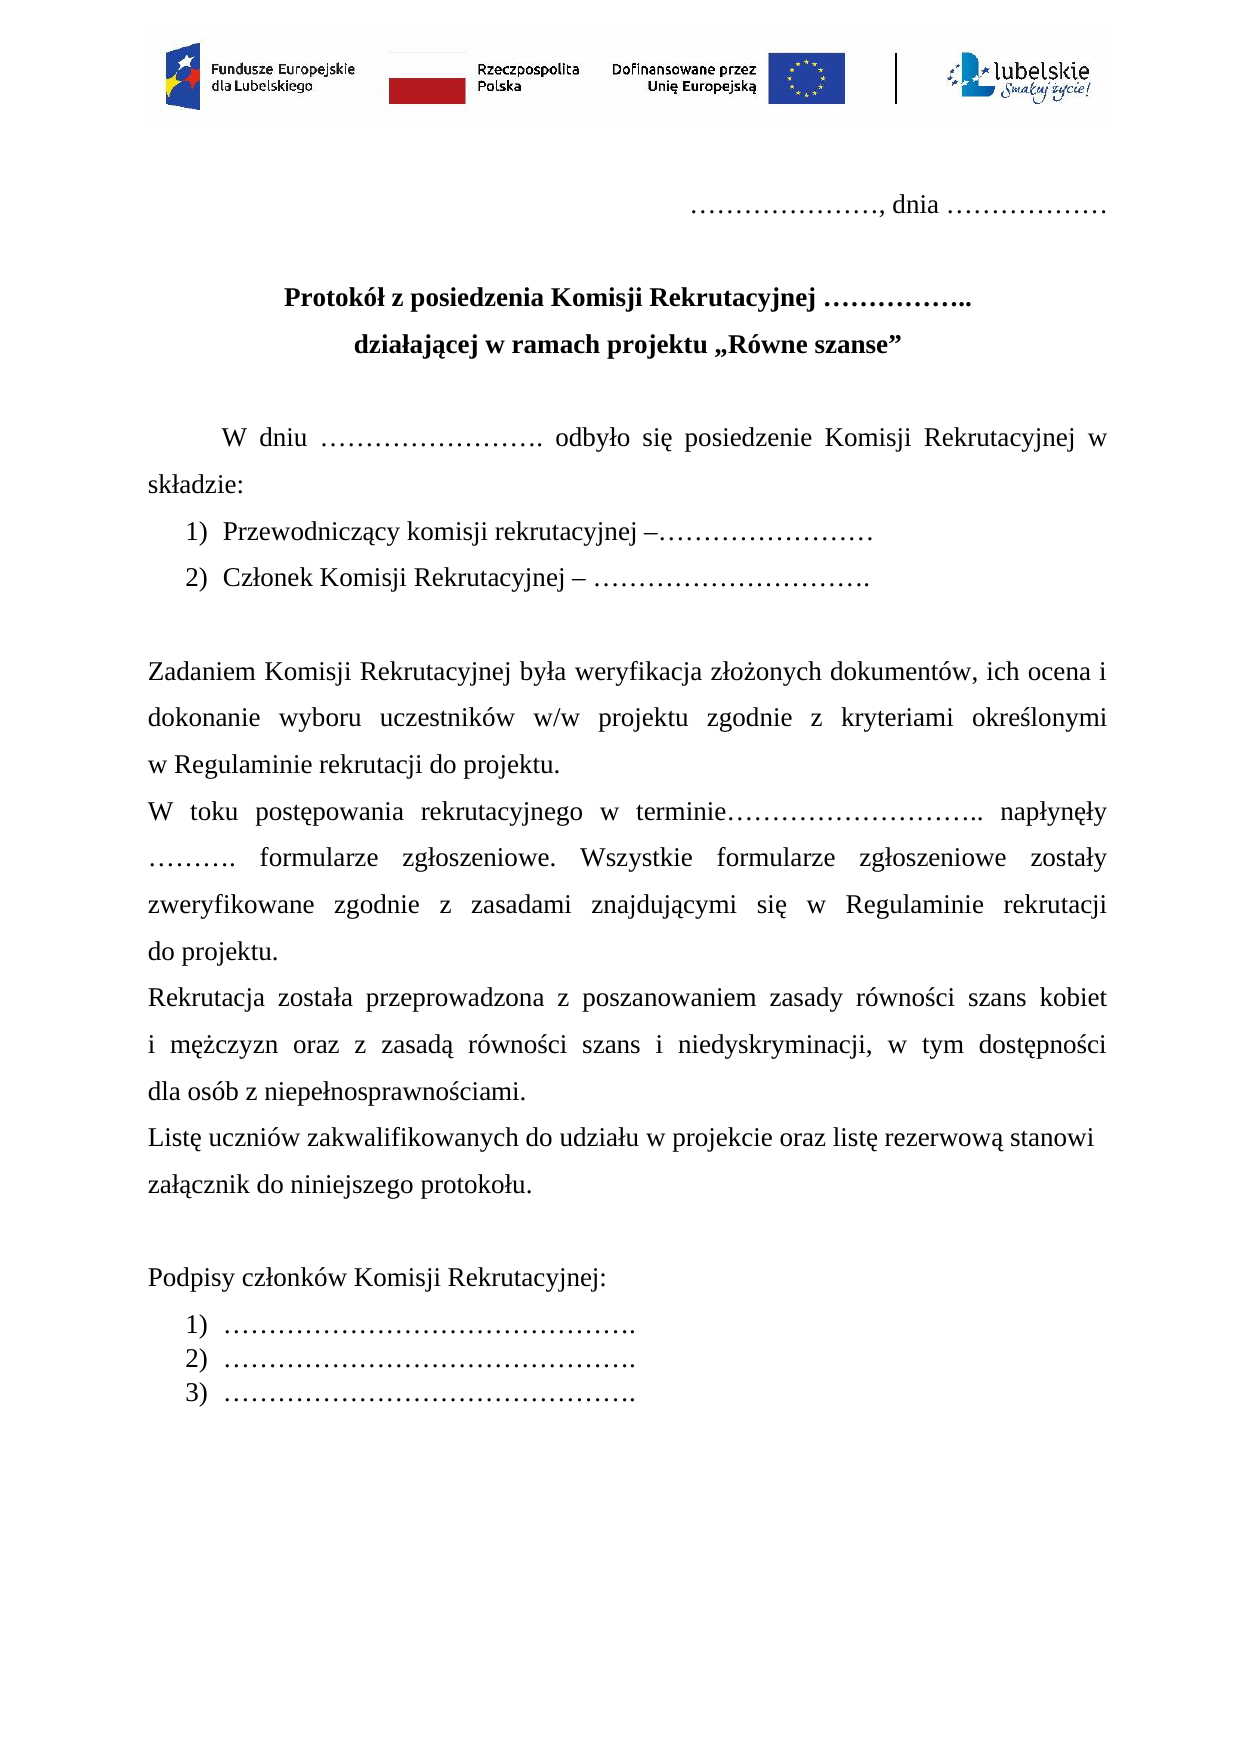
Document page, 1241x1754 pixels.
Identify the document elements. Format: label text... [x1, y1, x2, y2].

list ………………………………………. [185, 1377, 1108, 1408]
list ………………………………………. [185, 1308, 1108, 1339]
text Rekrutacja została przeprowadzona z poszanowaniem zasady równości szans kobiet i mężczyzn oraz z zasadą równości szans i niedyskryminacji, w tym dostępności dla osób z niepełnosprawnościami. [148, 982, 1108, 1106]
text załącznik do niniejszego protokołu. [148, 1168, 1108, 1199]
text Zadaniem Komisji Rekrutacyjnej była weryfikacja złożonych dokumentów, ich ocena i dokonanie wyboru uczestników w/w projektu zgodnie z kryteriami określonymi w Regulaminie rekrutacji do projektu. [148, 655, 1108, 779]
text Listę uczniów zakwalifikowanych do udziału w projekcie oraz listę rezerwową stanowi [148, 1122, 1108, 1153]
text W toku postępowania rekrutacyjnego w terminie……………………….. napłynęły ………. formularze zgłoszeniowe. Wszystkie formularze zgłoszeniowe zostały zweryfikowane zgodnie z zasadami znajdującymi się w Regulaminie rekrutacji do projektu. [148, 795, 1108, 966]
list ………………………………………. [185, 1342, 1108, 1373]
text Podpisy członków Komisji Rekrutacyjnej: [148, 1262, 1108, 1293]
text …………………, dnia ……………… [148, 188, 1108, 219]
list Członek Komisji Rekrutacyjnej – …………………………. [185, 562, 1108, 593]
text Protokół z posiedzenia Komisji Rekrutacyjnej …………….. [148, 282, 1108, 313]
text W dniu ……………………. odbyło się posiedzenie Komisji Rekrutacyjnej w składzie: [148, 422, 1108, 499]
picture [148, 25, 1108, 127]
list Przewodniczący komisji rekrutacyjnej –…………………… [185, 515, 1108, 546]
text działającej w ramach projektu „Równe szanse” [148, 328, 1108, 359]
